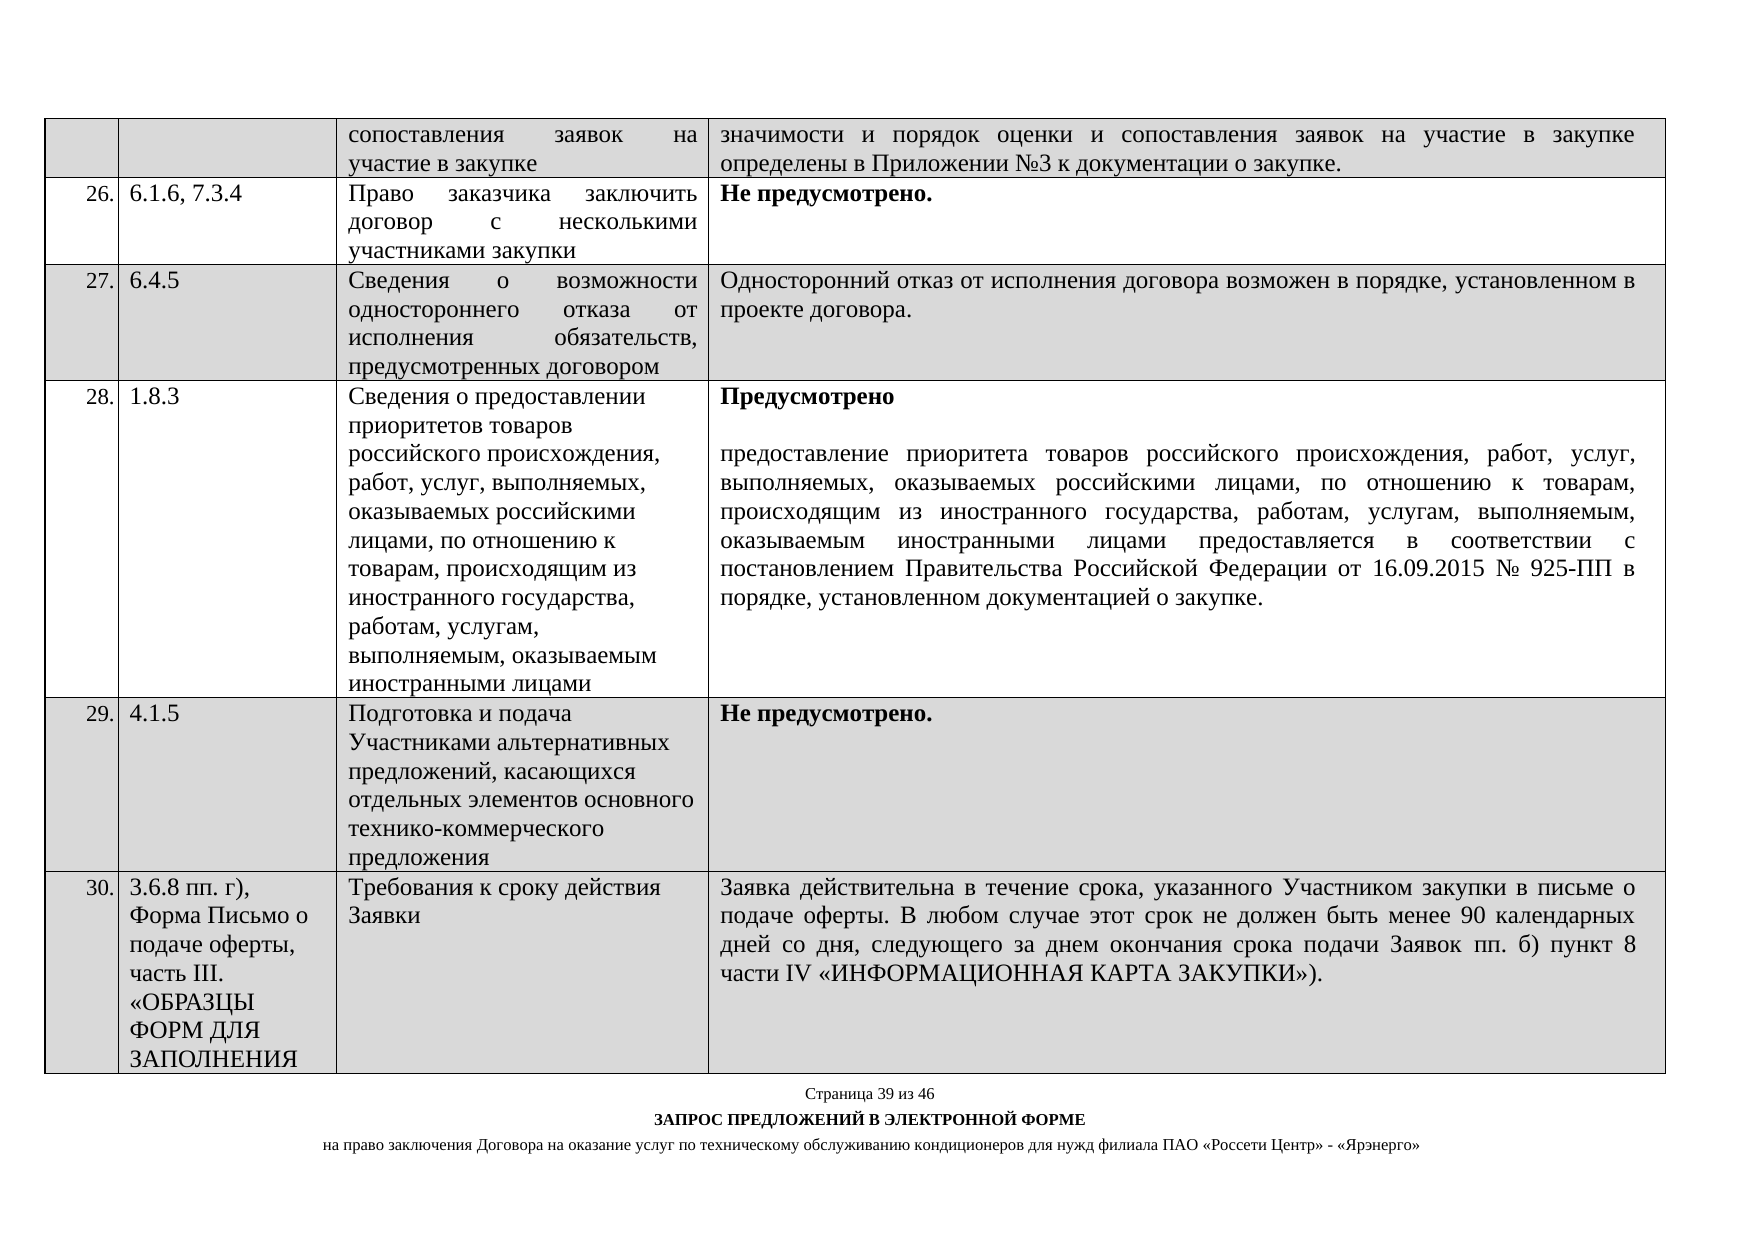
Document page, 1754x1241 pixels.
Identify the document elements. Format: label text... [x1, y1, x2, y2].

table_cell Сведения о возможности одностороннего отказа от исполнения обязательств, предусмотренных договором [337, 265, 708, 380]
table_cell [337, 872, 708, 1073]
table_cell 6.4.5 [119, 265, 336, 380]
table_cell [46, 381, 118, 697]
table_cell Предусмотрено предоставление приоритета товаров российского происхождения, работ, услуг, выполняемых, оказываемых российскими лицами, по отношению к товарам, происходящим из иностранного государства, работам, услугам, выполняемым, оказываемым иностранными лицами предоставляется в соответствии с постановлением Правительства Российской Федерации от 16.09.2015 № 925-ПП в порядке, установленном документацией о закупке. [709, 381, 1665, 697]
table_cell [46, 178, 118, 264]
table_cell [709, 119, 1665, 177]
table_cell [119, 872, 336, 1073]
table_cell [46, 265, 118, 380]
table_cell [337, 119, 708, 177]
table_cell [46, 119, 118, 177]
table_cell 1.8.3 [119, 381, 336, 697]
table_cell Подготовка и подача Участниками альтернативных предложений, касающихся отдельных элементов основного технико-коммерческого предложения [337, 698, 708, 871]
table_cell Не предусмотрено. [709, 698, 1665, 871]
table_cell [46, 698, 118, 871]
table_cell Не предусмотрено. [709, 178, 1665, 264]
table_cell Односторонний отказ от исполнения договора возможен в порядке, установленном в проекте договора. [709, 265, 1665, 380]
table_cell Сведения о предоставлении приоритетов товаров российского происхождения, работ, услуг, выполняемых, оказываемых российскими лицами, по отношению к товарам, происходящим из иностранного государства, работам, услугам, выполняемым, оказываемым иностранными лицами [337, 381, 708, 697]
table_cell [46, 872, 118, 1073]
table_cell Право заказчика заключить договор с несколькими участниками закупки [337, 178, 708, 264]
table_cell 5.6.2 [119, 119, 336, 177]
table_cell 4.1.5 [119, 698, 336, 871]
table_cell 6.1.6, 7.3.4 [119, 178, 336, 264]
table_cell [709, 872, 1665, 1073]
